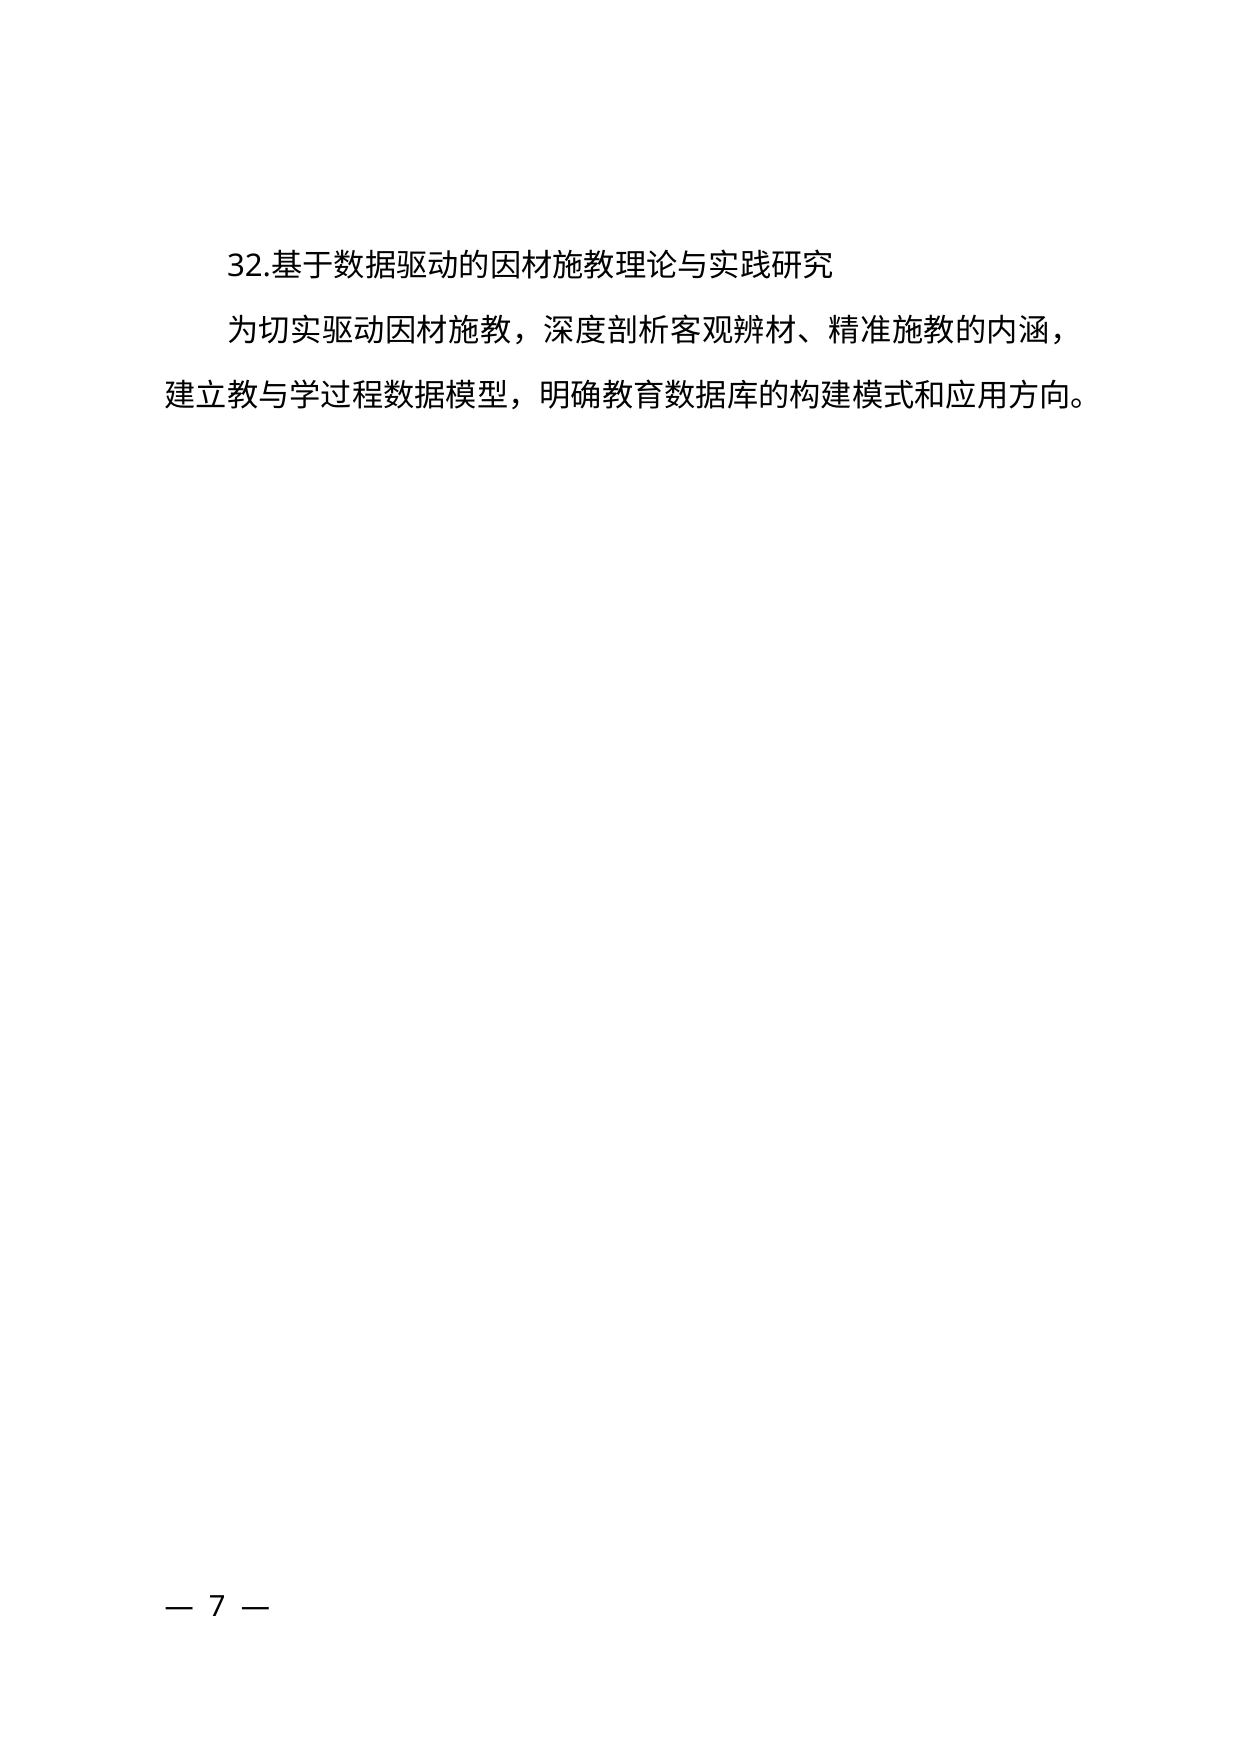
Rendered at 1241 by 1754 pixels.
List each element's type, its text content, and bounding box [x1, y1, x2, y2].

text 32.基于数据驱动的因材施教理论与实践研究 [164, 231, 1083, 296]
text 为切实驱动因材施教，深度剖析客观辨材、精准施教的内涵，建立教与学过程数据模型，明确教育数据库的构建模式和应用方向。 [164, 296, 1083, 426]
